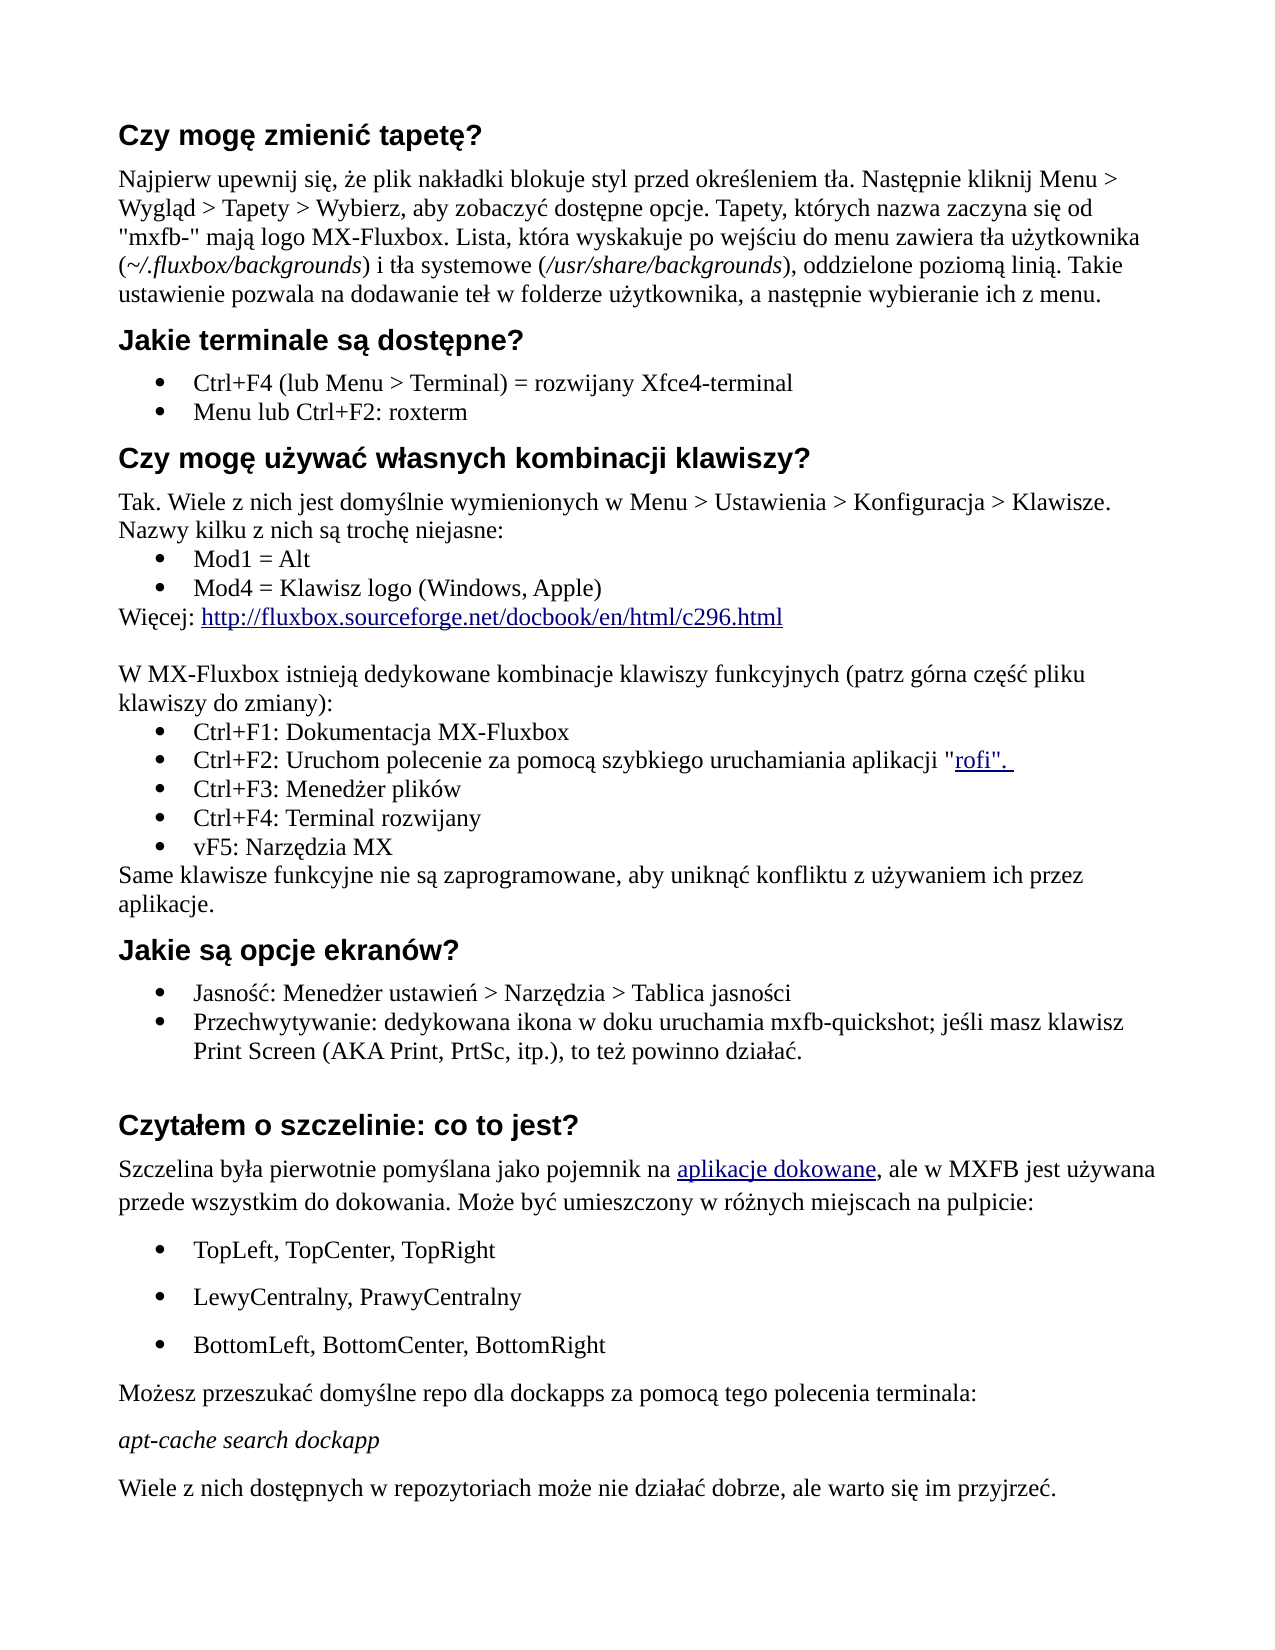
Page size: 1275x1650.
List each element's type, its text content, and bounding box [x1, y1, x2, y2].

list Jasność: [156, 978, 1157, 1007]
list : Narzędzia MX [156, 832, 1157, 860]
text apt-cache search dockapp [118, 1425, 1157, 1454]
text Tak. Wiele z nich jest domyślnie wymienionych w Menu > Ustawienia > Konfiguracja > Klawisze. Nazwy kilku z nich są trochę niejasne: [118, 487, 1157, 544]
subtitle Czytałem o szczelinie: co to jest? [118, 1108, 1157, 1142]
list Mod4 = Klawisz logo (Windows, Apple) [156, 573, 1157, 602]
text Szczelina była pierwotnie pomyślana jako pojemnik na aplikacje dokowane, ale w MXFB jest używana przede wszystkim do dokowania. Może być umieszczony w różnych miejscach na pulpicie: [118, 1154, 1157, 1216]
list : Menedżer plików [156, 774, 1157, 803]
list : Uruchom polecenie za pomocą szybkiego uruchamiania aplikacji "rofi". [156, 745, 1157, 774]
text Więcej: http://fluxbox.sourceforge.net/docbook/en/html/c296.html [118, 602, 1157, 630]
list (lub Menu > Terminal) = rozwijany Xfce4-terminal [156, 368, 1157, 397]
list : Dokumentacja MX-Fluxbox [156, 717, 1157, 745]
text Najpierw upewnij się, że plik nakładki blokuje styl przed określeniem tła. Następnie kliknij Menu > Wygląd > Tapety > Wybierz, aby zobaczyć dostępne opcje. Tapety, których nazwa zaczyna się od "mxfb-" mają logo MX-Fluxbox. Lista, która wyskakuje po wejściu do menu zawiera tła użytkownika (~/.fluxbox/backgrounds) i tła systemowe (/usr/share/backgrounds), oddzielone poziomą linią. Takie ustawienie pozwala na dodawanie teł w folderze użytkownika, a następnie wybieranie ich z menu. [118, 164, 1157, 308]
list Menu lub : roxterm [156, 397, 1157, 426]
text W MX-Fluxbox istnieją dedykowane klawiszy funkcyjnych (patrz górna część pliku klawiszy do zmiany): [118, 659, 1157, 717]
subtitle Jakie terminale są dostępne? [118, 322, 1157, 356]
list BottomLeft, BottomCenter, BottomRight [156, 1330, 1157, 1359]
text Wiele z nich dostępnych w repozytoriach może nie działać dobrze, ale warto się im przyjrzeć. [118, 1473, 1157, 1502]
list Mod1 = Alt [156, 544, 1157, 573]
subtitle Czy mogę zmienić tapetę? [118, 118, 1157, 152]
list LewyCentralny, PrawyCentralny [156, 1282, 1157, 1311]
subtitle Czy mogę używać własnych kombinacji klawiszy? [118, 441, 1157, 474]
text Możesz przeszukać domyślne repo dla dockapps za pomocą tego polecenia terminala: [118, 1378, 1157, 1406]
list : Terminal rozwijany [156, 803, 1157, 832]
subtitle Jakie są opcje ekranów? [118, 932, 1157, 966]
list Przechwytywanie: dedykowana ikona w doku uruchamia mxfb-quickshot; jeśli masz klawisz Print Screen (AKA Print, PrtSc, itp.), to też powinno działać. [156, 1007, 1157, 1065]
list TopLeft, TopCenter, TopRight [156, 1235, 1157, 1263]
